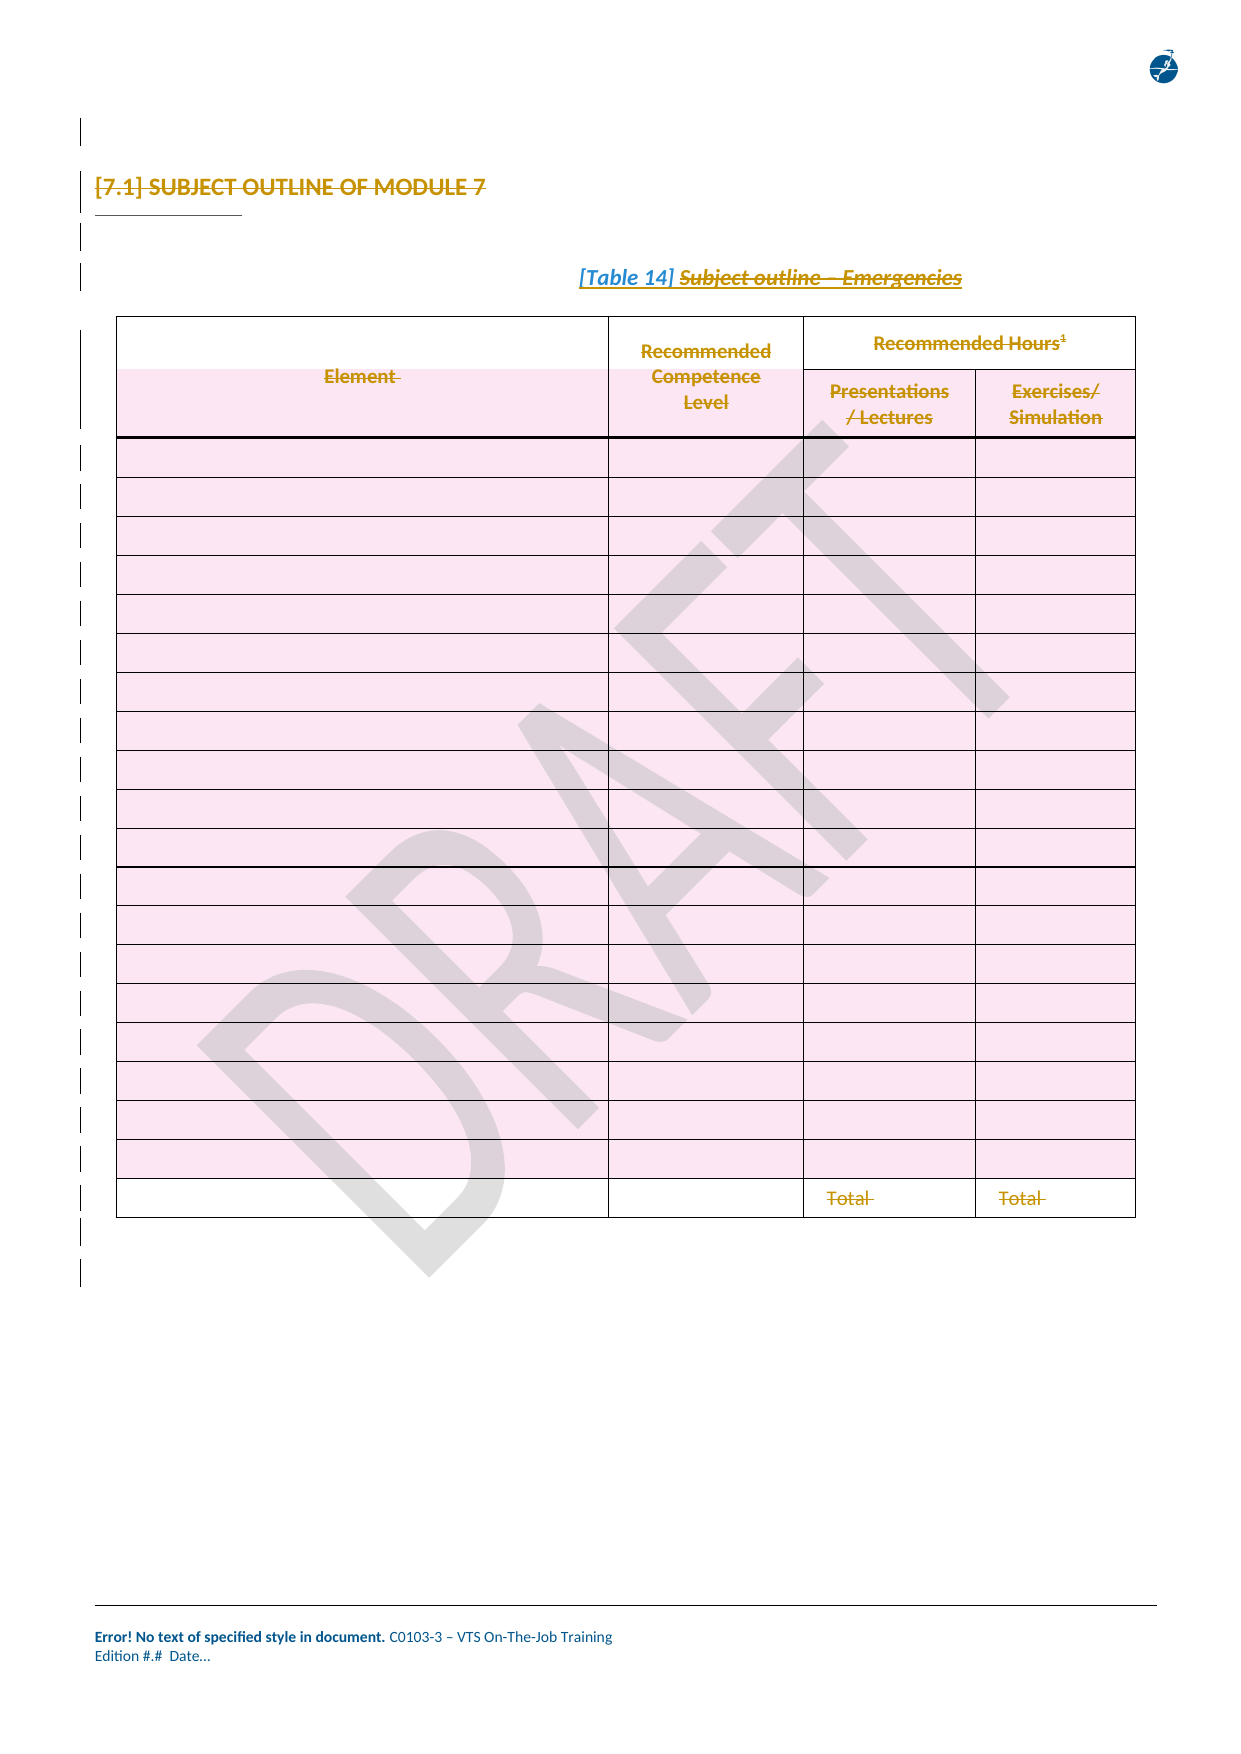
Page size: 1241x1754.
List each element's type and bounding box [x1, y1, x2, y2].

table_header [117, 317, 608, 436]
table_header [804, 317, 1135, 369]
table_cell [804, 1179, 975, 1217]
table_cell [609, 1179, 803, 1217]
table_cell [976, 1179, 1135, 1217]
picture [1118, 0, 1237, 118]
table_cell [117, 1179, 608, 1217]
table_header [609, 317, 803, 436]
